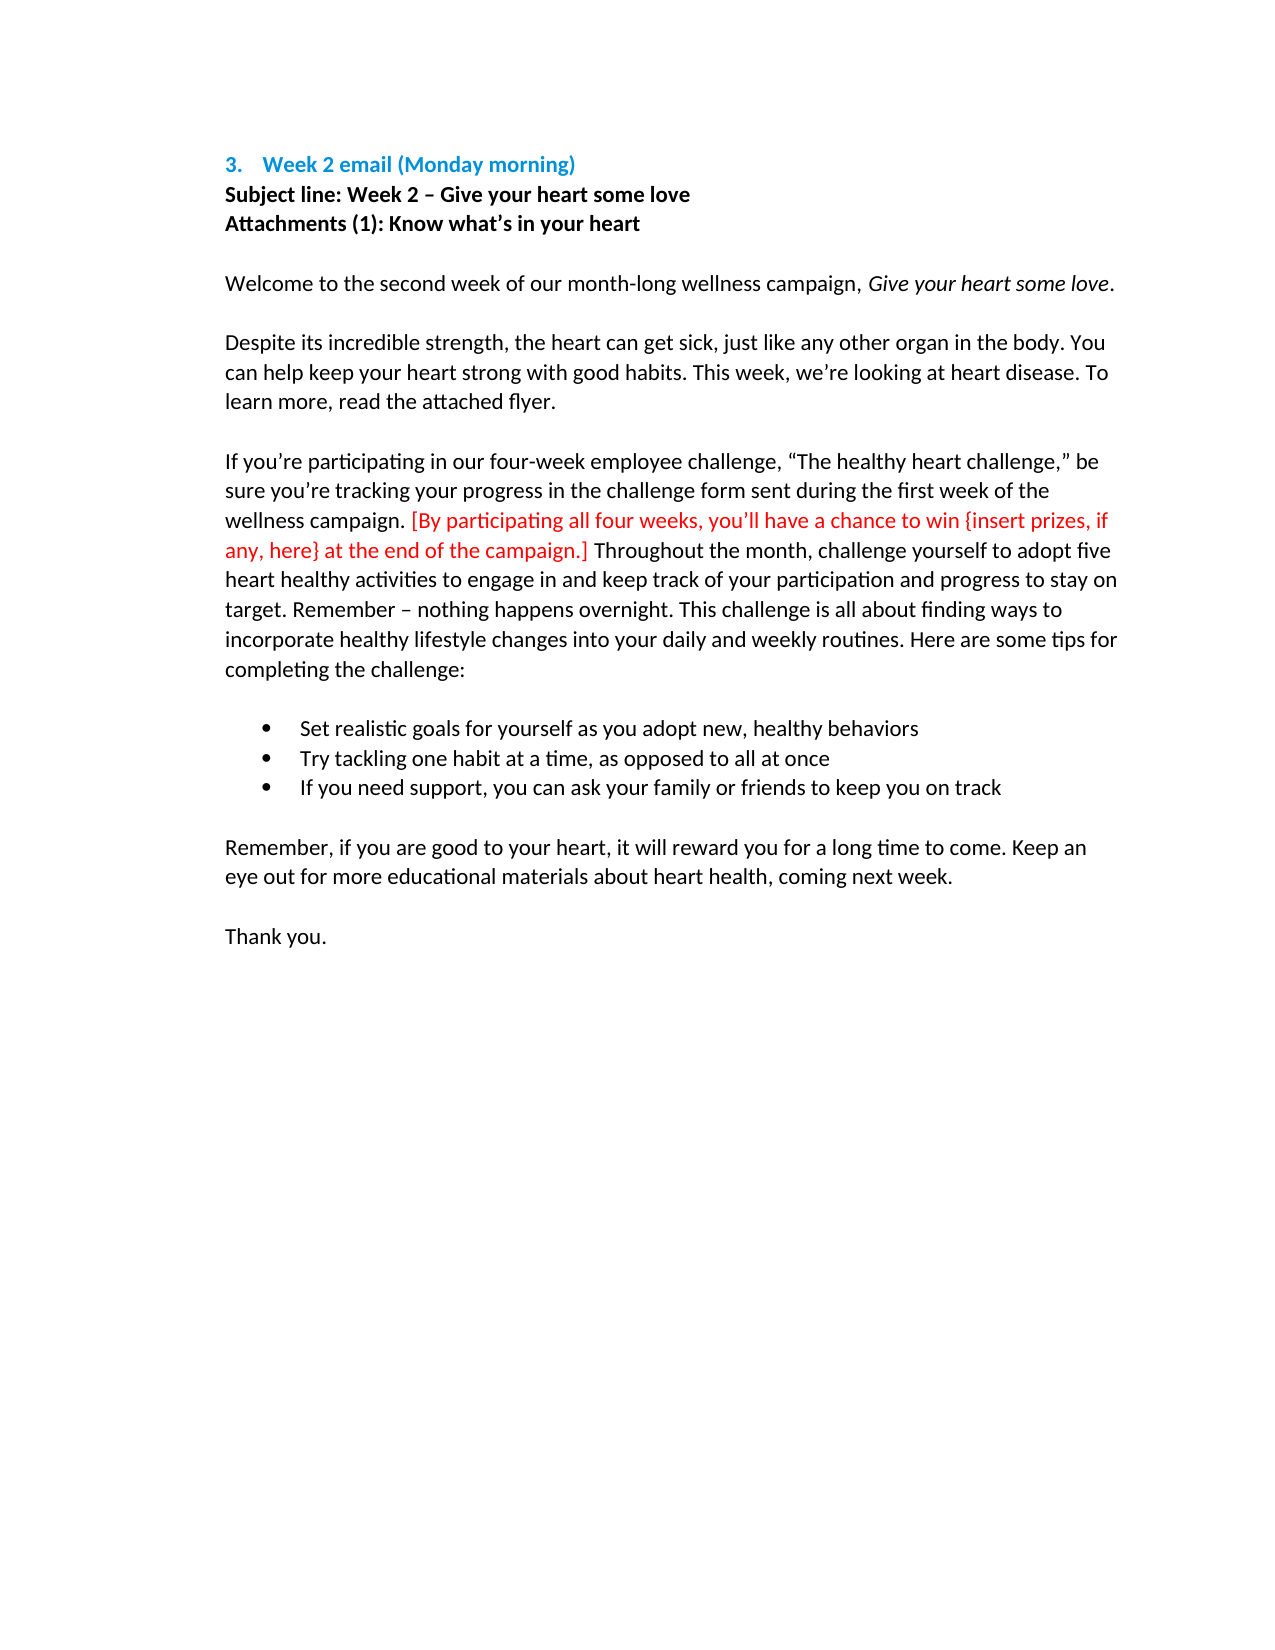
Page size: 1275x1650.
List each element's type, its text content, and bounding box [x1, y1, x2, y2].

list Week 2 email (Monday morning) [225, 150, 1125, 178]
list Attachments (1): Know what’s in your heart [225, 209, 1125, 237]
list Set realistic goals for yourself as you adopt new, healthy behaviors [262, 714, 1125, 742]
list If you’re participating in our four-week employee challenge, “The healthy heart challenge,” be sure you’re tracking your progress in the challenge form sent during the first week of the wellness campaign. [By participating all four weeks, you’ll have a chance to win {insert prizes, if any, here} at the end of the campaign.] Throughout the month, challenge yourself to adopt five heart healthy activities to engage in and keep track of your participation and progress to stay on target. Remember – nothing happens overnight. This challenge is all about finding ways to incorporate healthy lifestyle changes into your daily and weekly routines. Here are some tips for completing the challenge: [225, 447, 1125, 683]
list Despite its incredible strength, the heart can get sick, just like any other organ in the body. You can help keep your heart strong with good habits. This week, we’re looking at heart disease. To learn more, read the attached flyer. [225, 328, 1125, 416]
list Welcome to the second week of our month-long wellness campaign, Give your heart some love. [225, 269, 1125, 297]
list If you need support, you can ask your family or friends to keep you on track [262, 773, 1125, 801]
list Subject line: Week 2 – Give your heart some love [225, 180, 1125, 208]
list Remember, if you are good to your heart, it will reward you for a long time to come. Keep an eye out for more educational materials about heart health, coming next week. [225, 833, 1125, 891]
list Thank you. [225, 922, 1125, 950]
list Try tackling one habit at a time, as opposed to all at once [262, 744, 1125, 772]
